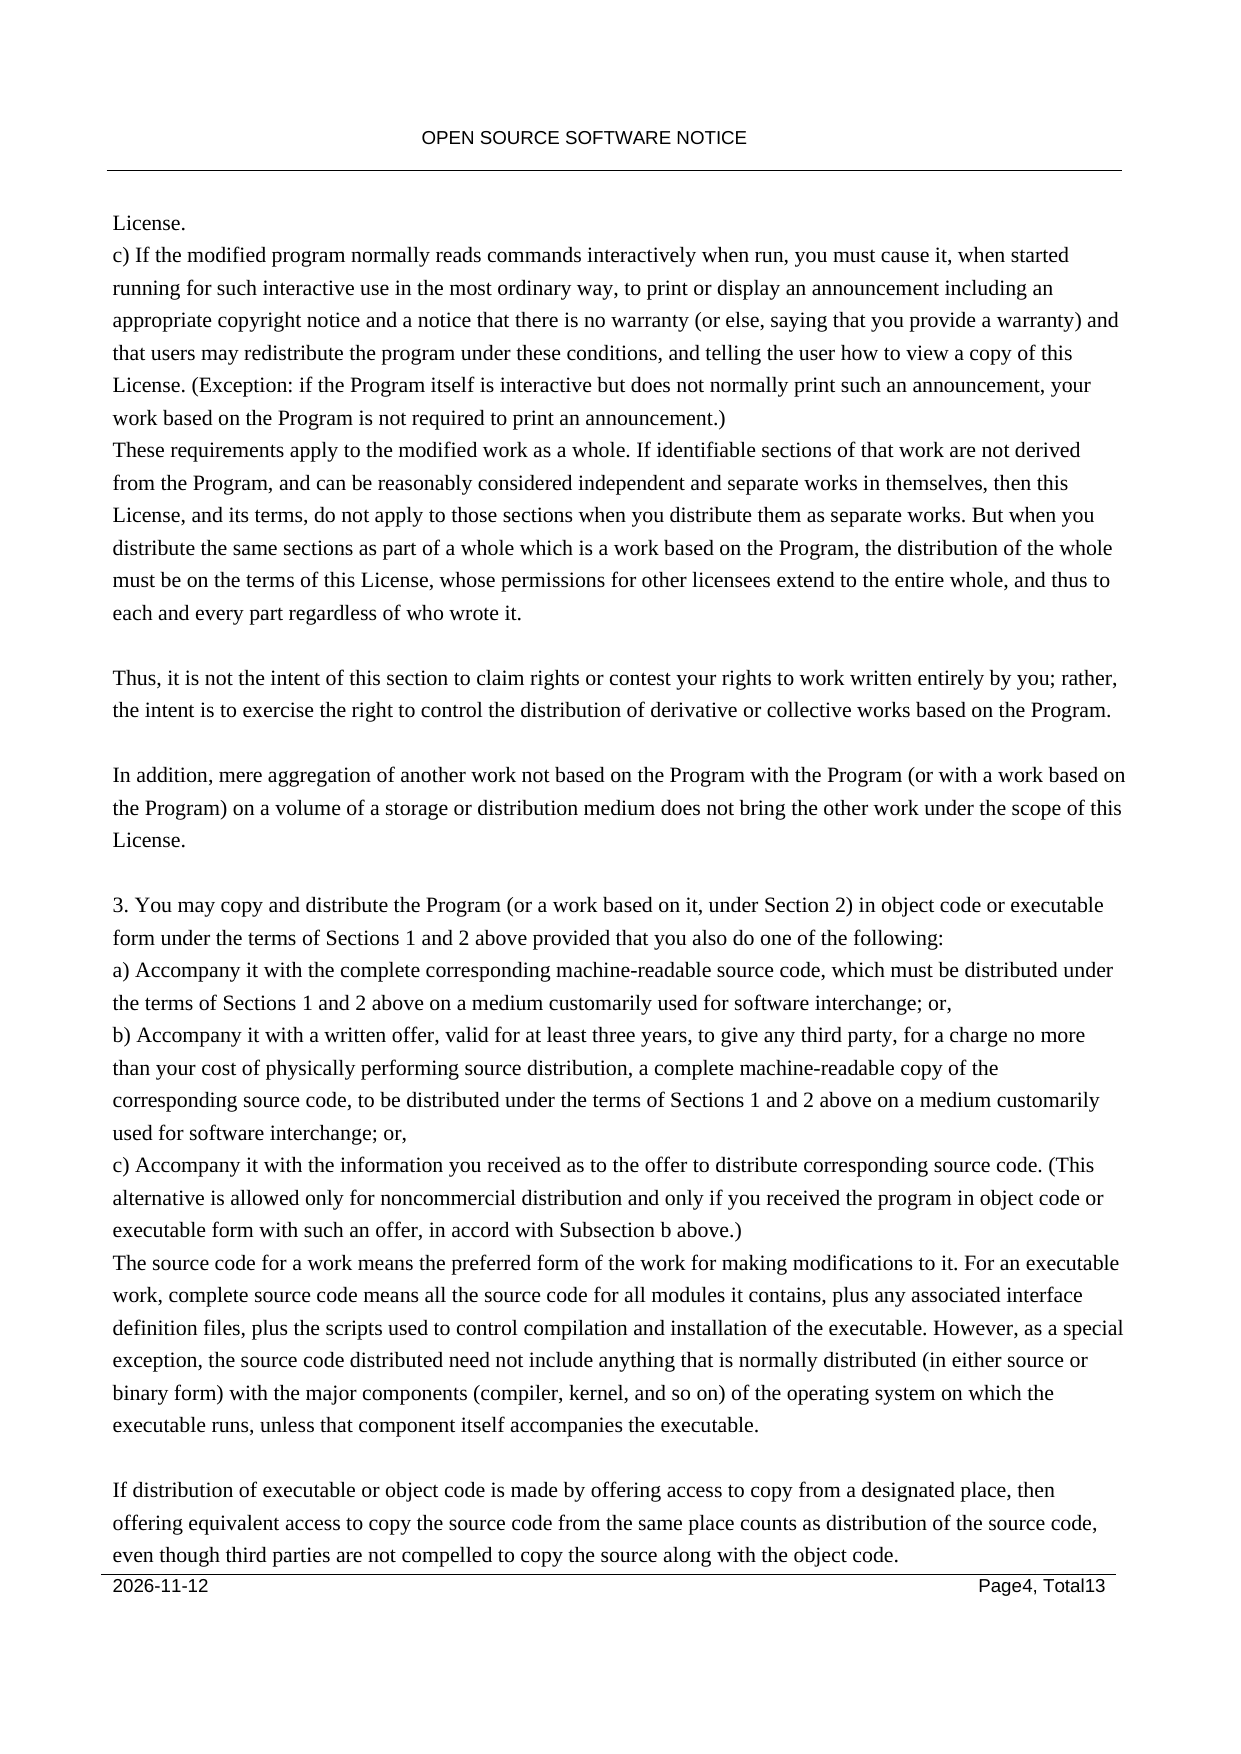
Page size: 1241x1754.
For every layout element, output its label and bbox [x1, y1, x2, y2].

text [112, 206, 1128, 1571]
